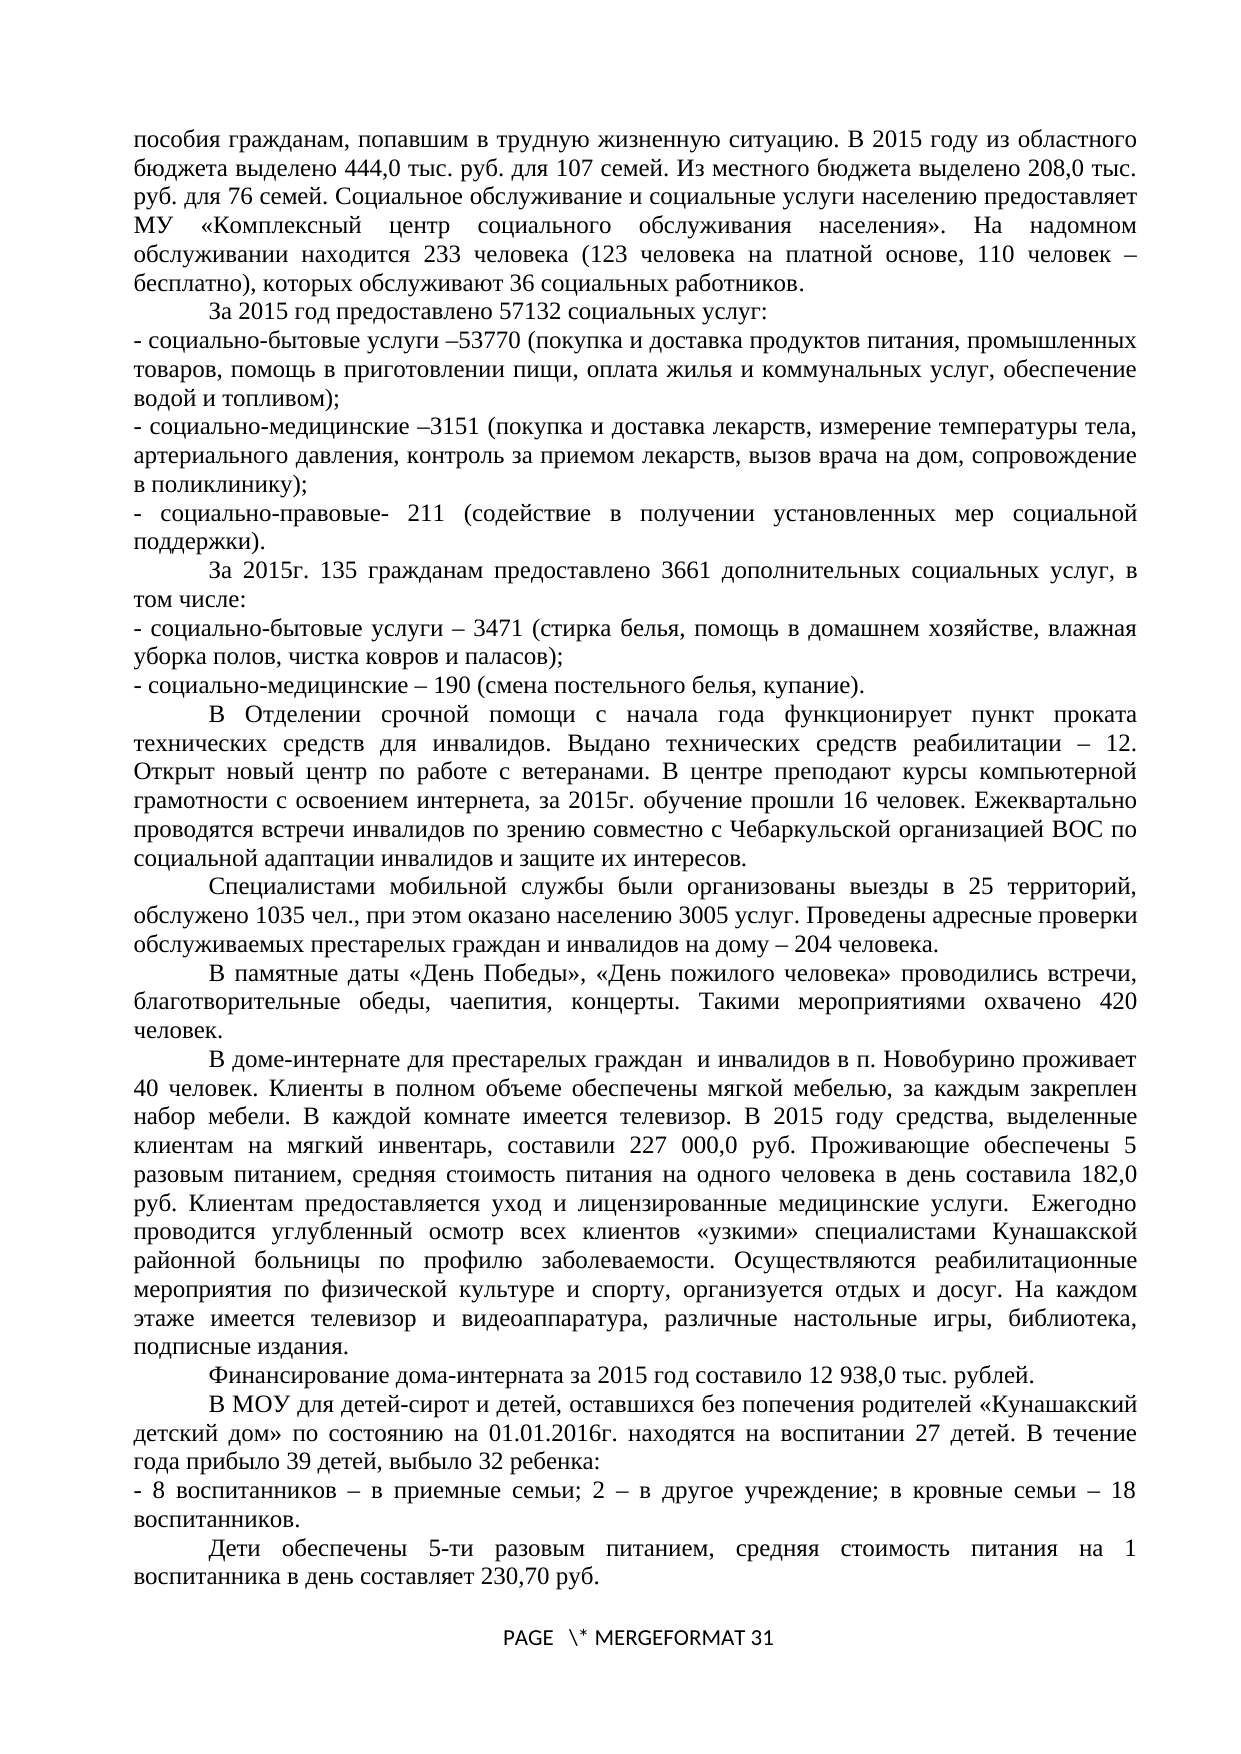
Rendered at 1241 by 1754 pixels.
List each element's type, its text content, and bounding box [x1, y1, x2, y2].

text - социально-бытовые услуги – 3471 (стирка белья, помощь в домашнем хозяйстве, влажная уборка полов, чистка ковров и паласов); [133, 613, 1138, 670]
text В памятные даты «День Победы», «День пожилого человека» проводились встречи, благотворительные обеды, чаепития, концерты. Такими мероприятиями охвачено 420 человек. [133, 958, 1138, 1044]
text - социально-бытовые услуги –53770 (покупка и доставка продуктов питания, промышленных товаров, помощь в приготовлении пищи, оплата жилья и коммунальных услуг, обеспечение водой и топливом); [133, 325, 1138, 411]
text Финансирование дома-интерната за 2015 год составило 12 938,0 тыс. рублей. [133, 1360, 1138, 1389]
text - социально-медицинские – 190 (смена постельного белья, купание). [133, 670, 1138, 699]
text В Отделении срочной помощи с начала года функционирует пункт проката технических средств для инвалидов. Выдано технических средств реабилитации – 12. Открыт новый центр по работе с ветеранами. В центре преподают курсы компьютерной грамотности с освоением интернета, за 2015г. обучение прошли 16 человек. Ежеквартально проводятся встречи инвалидов по зрению совместно с Чебаркульской организацией ВОС по социальной адаптации инвалидов и защите их интересов. [133, 699, 1138, 871]
text - социально-медицинские –3151 (покупка и доставка лекарств, измерение температуры тела, артериального давления, контроль за приемом лекарств, вызов врача на дом, сопровождение в поликлинику); [133, 411, 1138, 498]
text - социально-правовые- 211 (содействие в получении установленных мер социальной поддержки). [133, 498, 1138, 555]
text За 2015г. 135 гражданам предоставлено 3661 дополнительных социальных услуг, в том числе: [133, 555, 1138, 613]
text В МОУ для детей-сирот и детей, оставшихся без попечения родителей «Кунашакский детский дом» по состоянию на 01.01.2016г. находятся на воспитании 27 детей. В течение года прибыло 39 детей, выбыло 32 ребенка: [133, 1389, 1138, 1475]
text За 2015 год предоставлено 57132 социальных услуг: [133, 296, 1138, 325]
text - 8 воспитанников – в приемные семьи; 2 – в другое учреждение; в кровные семьи – 18 воспитанников. [133, 1475, 1138, 1533]
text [133, 124, 1138, 296]
text Специалистами мобильной службы были организованы выезды в 25 территорий, обслужено 1035 чел., при этом оказано населению 3005 услуг. Проведены адресные проверки обслуживаемых престарелых граждан и инвалидов на дому – 204 человека. [133, 871, 1138, 958]
text Дети обеспечены 5-ти разовым питанием, средняя стоимость питания на 1 воспитанника в день составляет 230,70 руб. [133, 1533, 1138, 1590]
text В доме-интернате для престарелых граждан и инвалидов в п. Новобурино проживает 40 человек. Клиенты в полном объеме обеспечены мягкой мебелью, за каждым закреплен набор мебели. В каждой комнате имеется телевизор. В 2015 году средства, выделенные клиентам на мягкий инвентарь, составили 227 000,0 руб. Проживающие обеспечены 5 разовым питанием, средняя стоимость питания на одного человека в день составила 182,0 руб. Клиентам предоставляется уход и лицензированные медицинские услуги. Ежегодно проводится углубленный осмотр всех клиентов «узкими» специалистами Кунашакской районной больницы по профилю заболеваемости. Осуществляются реабилитационные мероприятия по физической культуре и спорту, организуется отдых и досуг. На каждом этаже имеется телевизор и видеоаппаратура, различные настольные игры, библиотека, подписные издания. [133, 1044, 1138, 1360]
